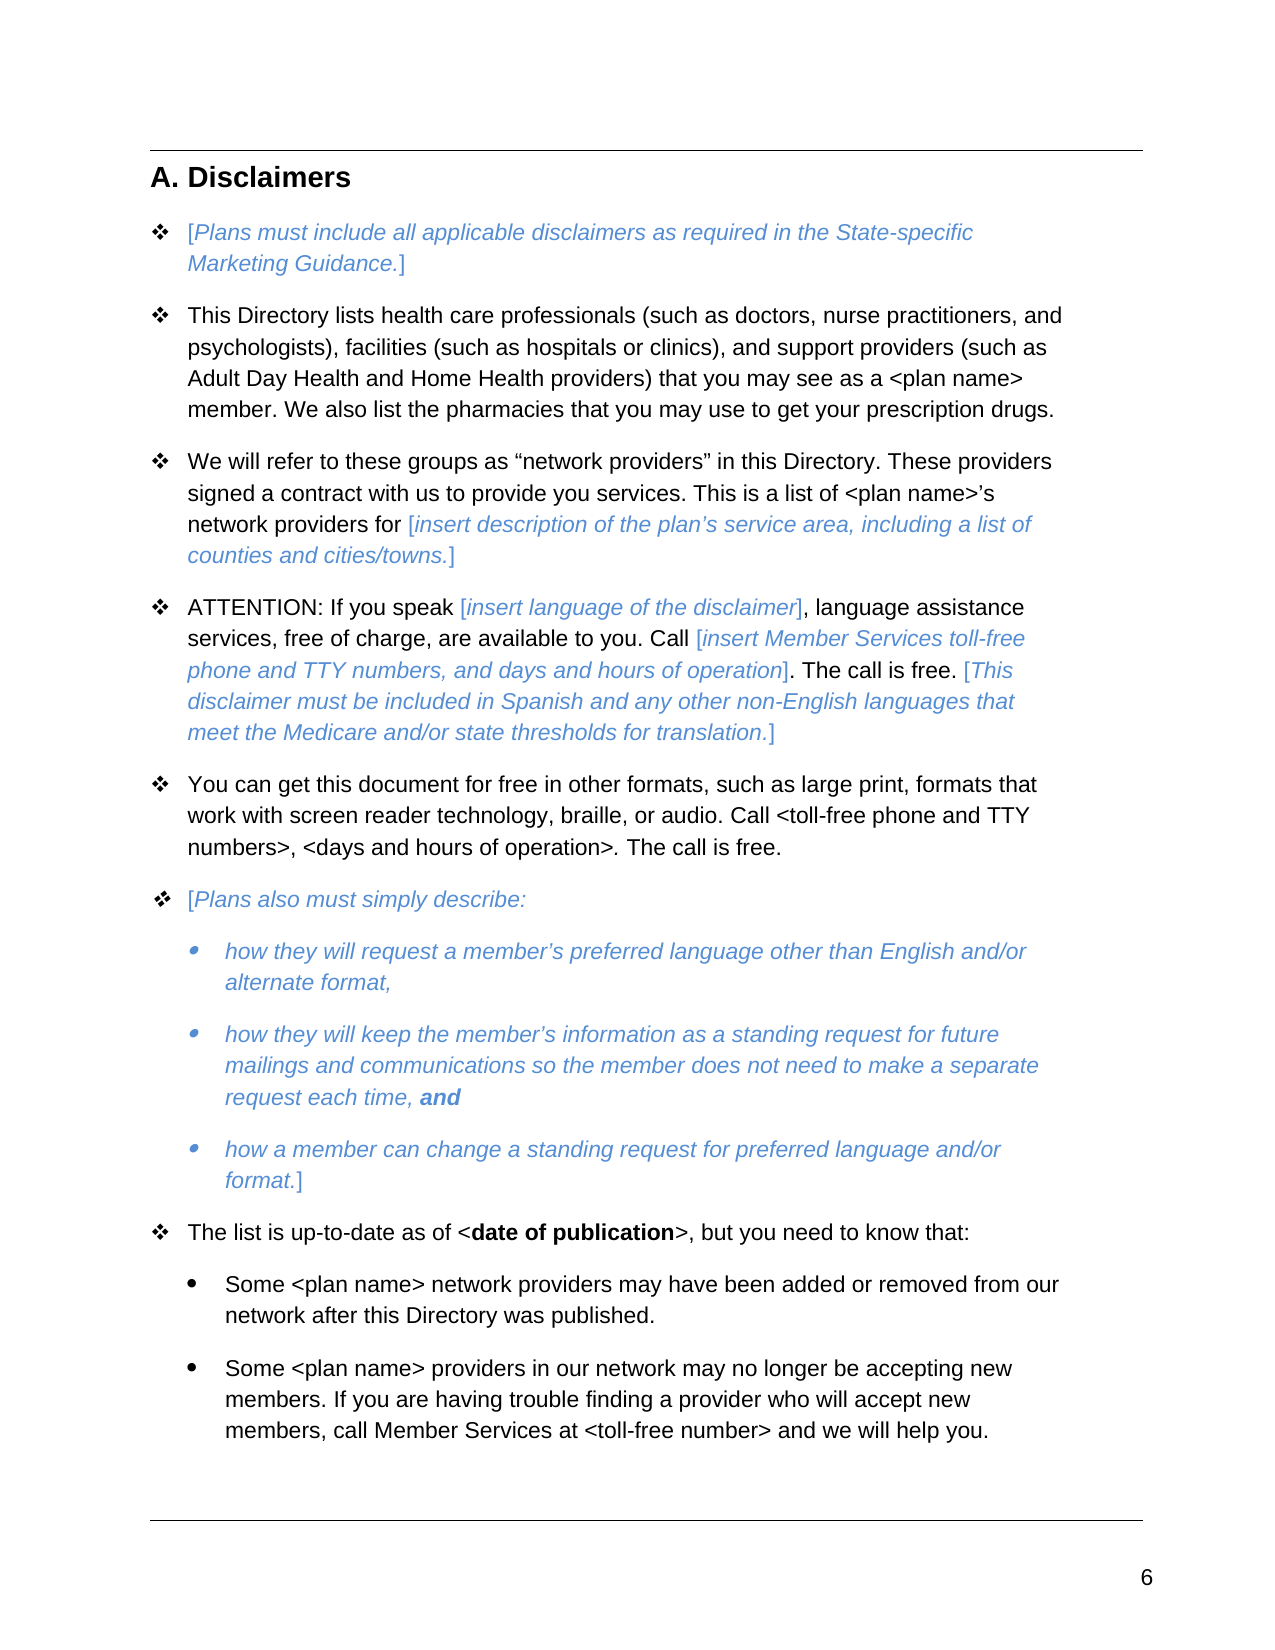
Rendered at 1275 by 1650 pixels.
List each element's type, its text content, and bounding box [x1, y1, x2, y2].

list You can get this document for free in other formats, such as large print, formats that work with screen reader technology, braille, or audio. Call <toll-free phone and TTY numbers>, <days and hours of operation>. The call is free. [150, 768, 1068, 861]
list [Plans must include all applicable disclaimers as required in the State-specific Marketing Guidance.] [150, 216, 1068, 278]
list Some <plan name> providers in our network may no longer be accepting new members. If you are having trouble finding a provider who will accept new members, call Member Services at <toll-free number> and we will help you. [187, 1351, 1068, 1445]
list how a member can change a standing request for preferred language and/or format.] [187, 1132, 1068, 1195]
list The list is up-to-date as of <date of publication>, but you need to know that: [150, 1216, 1068, 1247]
list We will refer to these groups as “network providers” in this Directory. These providers signed a contract with us to provide you services. This is a list of <plan name>’s network providers for [insert description of the plan’s service area, including a list of counties and cities/towns.] [150, 445, 1068, 570]
list This Directory lists health care professionals (such as doctors, nurse practitioners, and psychologists), facilities (such as hospitals or clinics), and support providers (such as Adult Day Health and Home Health providers) that you may see as a <plan name> member. We also list the pharmacies that you may use to get your prescription drugs. [150, 299, 1068, 424]
list ATTENTION: If you speak [insert language of the disclaimer], language assistance services, free of charge, are available to you. Call [insert Member Services toll-free phone and TTY numbers, and days and hours of operation]. The call is free. [This disclaimer must be included in Spanish and any other non-English languages that meet the Medicare and/or state thresholds for translation.] [150, 591, 1068, 747]
list [Plans also must simply describe: [150, 882, 1068, 913]
list how they will keep the member’s information as a standing request for future mailings and communications so the member does not need to make a separate request each time, and [187, 1018, 1068, 1111]
list how they will request a member’s preferred language other than English and/or alternate format, [187, 934, 1068, 997]
subtitle Disclaimers [150, 151, 1143, 195]
list Some <plan name> network providers may have been added or removed from our network after this Directory was published. [187, 1268, 1068, 1330]
